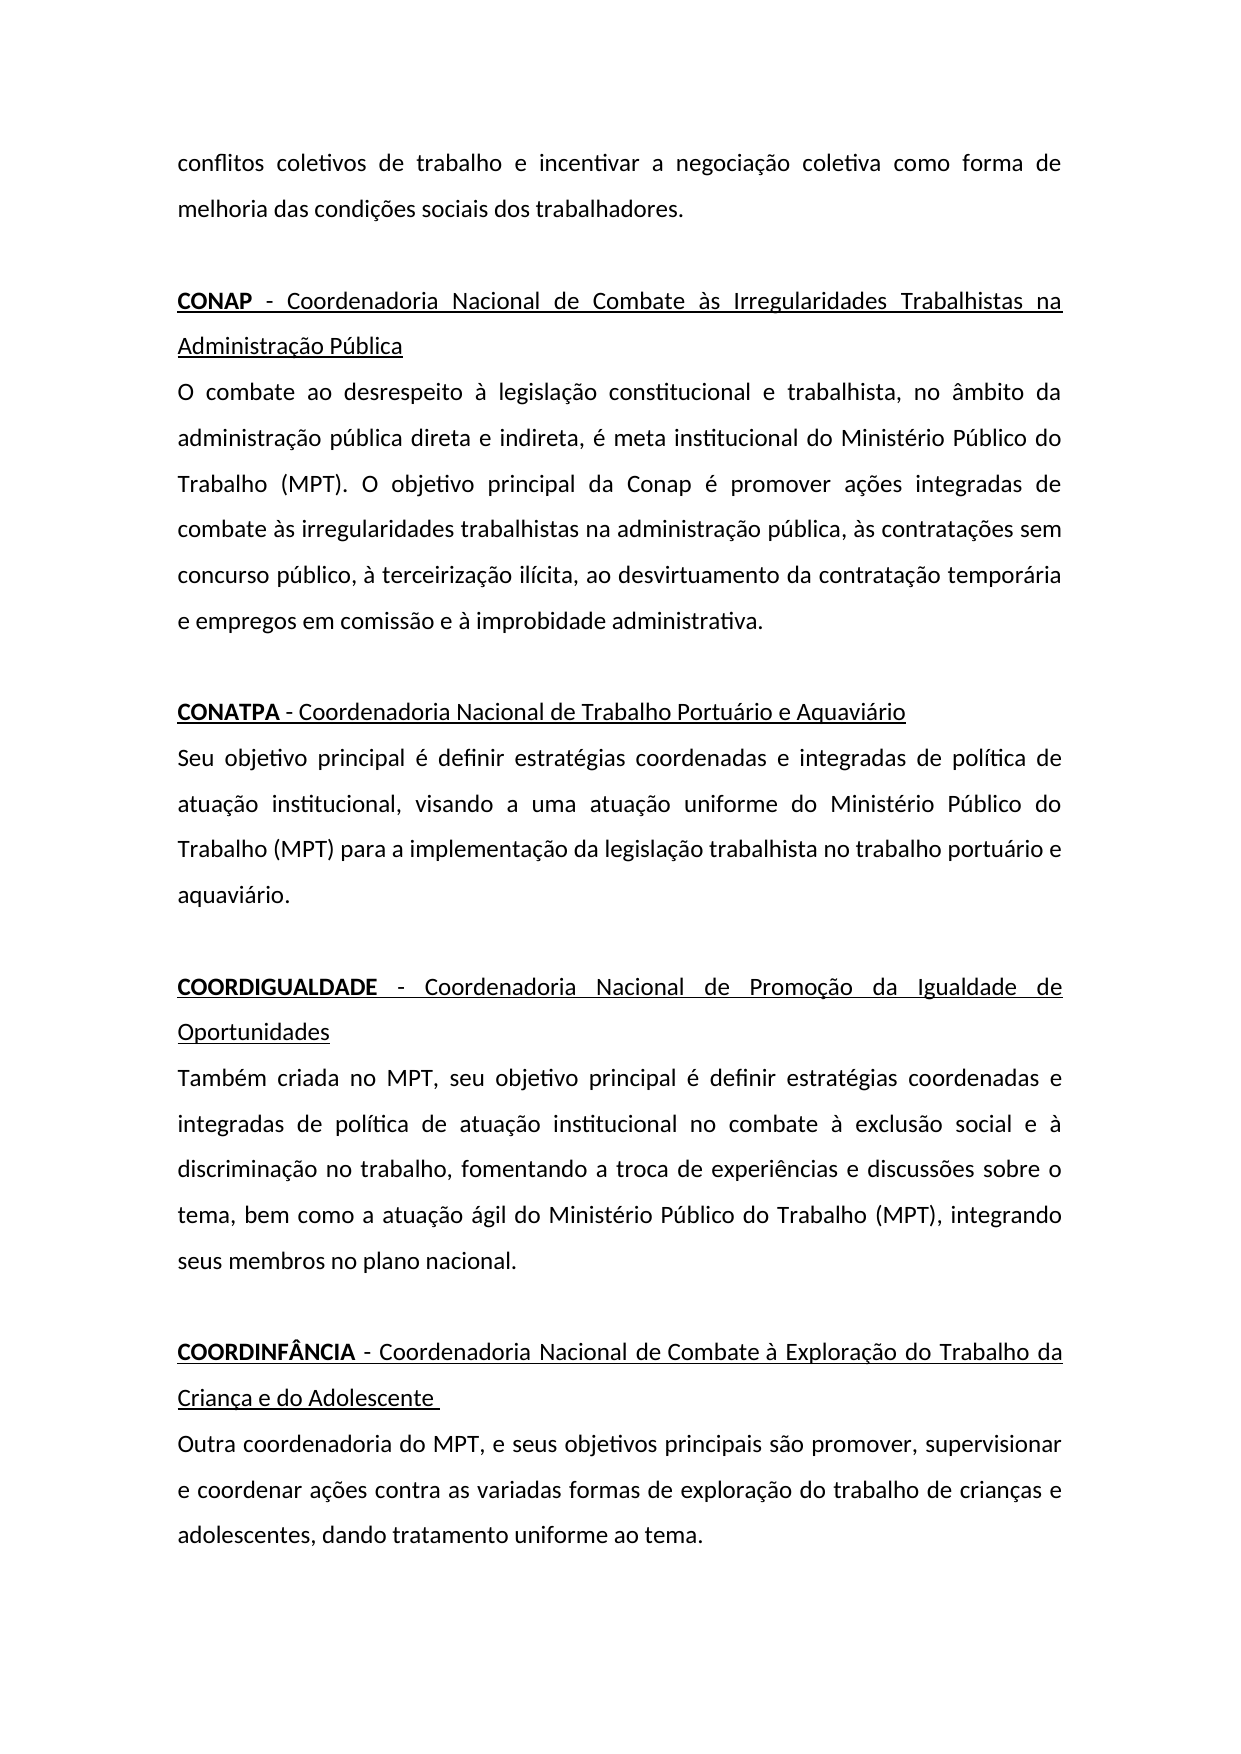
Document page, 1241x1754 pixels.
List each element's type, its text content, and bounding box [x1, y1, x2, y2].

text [177, 148, 1063, 224]
text COORDINFNCIA - Coordenadoria Nacional de Combate à Exploração do Trabalho da Criança e do Adolescente [177, 1337, 1063, 1363]
text CONAP - Coordenadoria Nacional de Combate às Irregularidades Trabalhistas na Administração Pública [177, 313, 1063, 361]
text Seu objetivo principal é definir estratégias coordenadas e integradas de política de atuação institucional, visando a uma atuação uniforme do Ministério Público do Trabalho para a implementação da legislação trabalhista o trabalho portuário e aquaviário. [177, 742, 1063, 910]
text COORDINFNCIA - Coordenadoria Nacional de Combate à Exploração do Trabalho da Criança e do Adolescente [177, 1364, 1063, 1413]
text COORDIGUALDADE - Coordenadoria Nacional de Promoção Igualdade de Oportunidades [177, 998, 1063, 1047]
text CONATPA - Coordenadoria Nacional d Trabalho Portuário e Aquaviário [177, 696, 1063, 727]
text O combate ao desrespeito à legislação constitucional e trabalhista, no âmbito da administração pública direta e indireta, é meta institucional do Ministério Público do Trabalho. [177, 376, 1063, 635]
text Também criada no MPTdefinir estratégias coordenadas e integradas de política de atuação institucional no combate à exclusão social e à discriminação no trabalho, fomentando a troca de experiências e discussões sobre o tema, bem como a atuação ágil do Ministério Público do Trabalho, integrando seus membros no plano nacional. [177, 1062, 1063, 1276]
text Outra do MPT e seus objetivos principais sãopromover, supervisionar e coordenar ações contra as variadas formas de exploração do trabalho de crianças e adolescentes, dando tratamento uniforme ao tema. [177, 1428, 1063, 1550]
text CONAP - Coordenadoria Nacional de Combate às Irregularidades Trabalhistas na Administração Pública [177, 285, 1063, 311]
text COORDIGUALDADE - Coordenadoria Nacional de Promoção Igualdade de Oportunidades [177, 971, 1063, 997]
